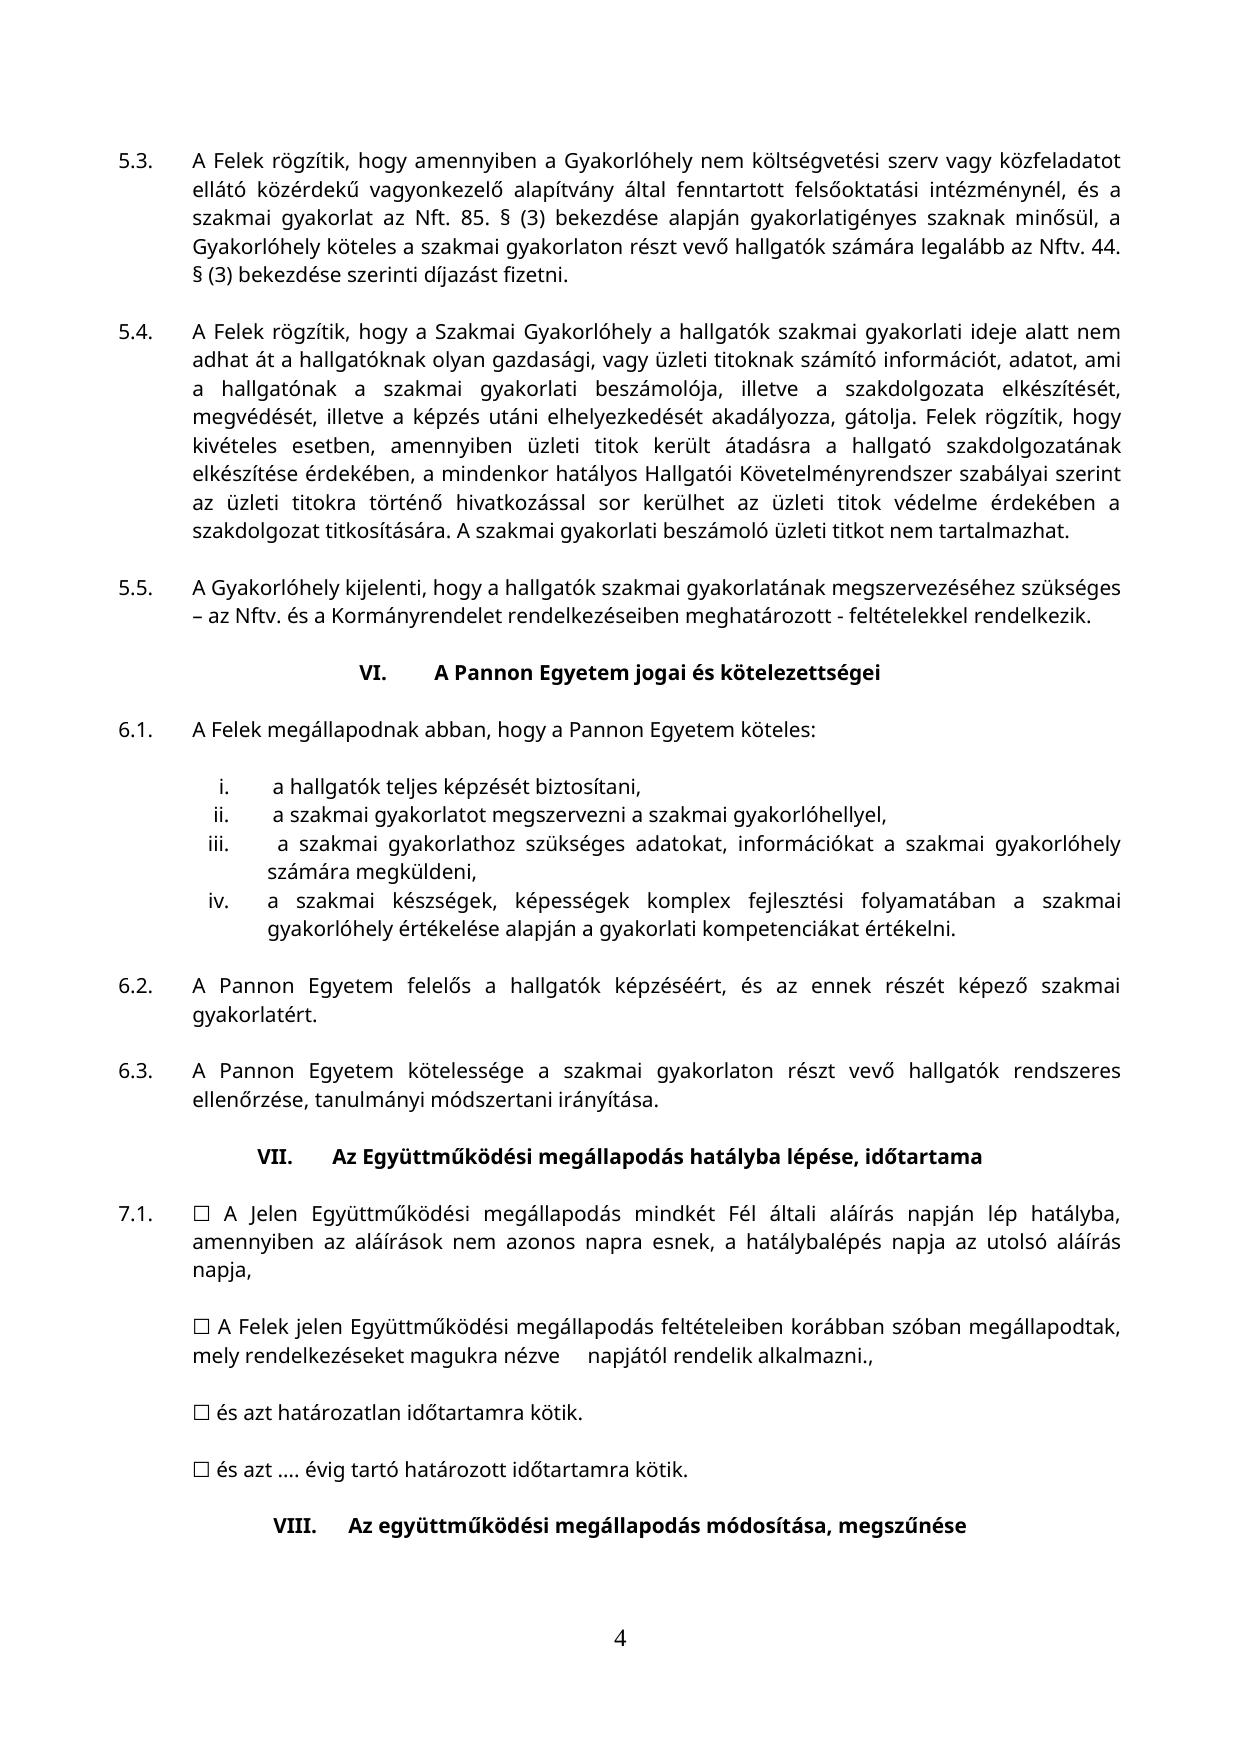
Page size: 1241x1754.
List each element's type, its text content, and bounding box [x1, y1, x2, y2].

list A Felek megállapodnak abban, hogy a Pannon Egyetem köteles: [118, 715, 1122, 744]
list A Felek rögzítik, hogy amennyiben a Gyakorlóhely nem költségvetési szerv vagy közfeladatot ellátó közérdekű vagyonkezelő alapítvány által fenntartott felsőoktatási intézménynél, és a szakmai gyakorlat az Nft. 85. § (3) bekezdése alapján gyakorlatigényes szaknak minősül, a Gyakorlóhely köteles a szakmai gyakorlaton részt vevő hallgatók számára legalább az Nftv. 44. § (3) bekezdése szerinti díjazást fizetni. [118, 147, 1122, 289]
list Az együttműködési megállapodás módosítása, megszűnése [118, 1512, 1122, 1540]
list ☐ és azt …. évig tartó határozott időtartamra kötik. [192, 1455, 1122, 1483]
list A Gyakorlóhely kijelenti, hogy a hallgatók szakmai gyakorlatának megszervezéséhez szükséges – az Nftv. és a Kormányrendelet rendelkezéseiben meghatározott - feltételekkel rendelkezik. [118, 573, 1122, 630]
list a szakmai gyakorlatot megszervezni a szakmai gyakorlóhellyel, [229, 801, 1122, 829]
list A Felek rögzítik, hogy a Szakmai Gyakorlóhely a hallgatók szakmai gyakorlati ideje alatt nem adhat át a hallgatóknak olyan gazdasági, vagy üzleti titoknak számító információt, adatot, ami a hallgatónak a szakmai gyakorlati beszámolója, illetve a szakdolgozata elkészítését, megvédését, illetve a képzés utáni elhelyezkedését akadályozza, gátolja. Felek rögzítik, hogy kivételes esetben, amennyiben üzleti titok került átadásra a hallgató szakdolgozatának elkészítése érdekében, a mindenkor hatályos Hallgatói Követelményrendszer szabályai szerint az üzleti titokra történő hivatkozással sor kerülhet az üzleti titok védelme érdekében a szakdolgozat titkosítására. A szakmai gyakorlati beszámoló üzleti titkot nem tartalmazhat. [118, 317, 1122, 545]
list A Pannon Egyetem kötelessége a szakmai gyakorlaton részt vevő hallgatók rendszeres ellenőrzése, tanulmányi módszertani irányítása. [118, 1057, 1122, 1113]
list A Pannon Egyetem felelős a hallgatók képzéséért, és az ennek részét képező szakmai gyakorlatért. [118, 971, 1122, 1028]
list Az Együttműködési megállapodás hatályba lépése, időtartama [118, 1142, 1122, 1170]
text és azt határozatlan időtartamra kötik. [192, 1398, 1122, 1426]
list a szakmai gyakorlathoz szükséges adatokat, információkat a szakmai gyakorlóhely számára megküldeni, [229, 829, 1122, 886]
text A Felek jelen Együttműködési megállapodás feltételeiben korábban szóban megállapodtak, mely rendelkezéseket magukra nézve napjától rendelik alkalmazni., [192, 1312, 1122, 1369]
list A Pannon Egyetem jogai és kötelezettségei [118, 658, 1122, 687]
list A Jelen Együttműködési megállapodás mindkét Fél általi aláírás napján lép hatályba, amennyiben az aláírások nem azonos napra esnek, a hatálybalépés napja az utolsó aláírás napja, [118, 1199, 1122, 1284]
list a hallgatók teljes képzését biztosítani, [229, 772, 1122, 801]
list a szakmai készségek, képességek komplex fejlesztési folyamatában a szakmai gyakorlóhely értékelése alapján a gyakorlati kompetenciákat értékelni. [229, 886, 1122, 943]
